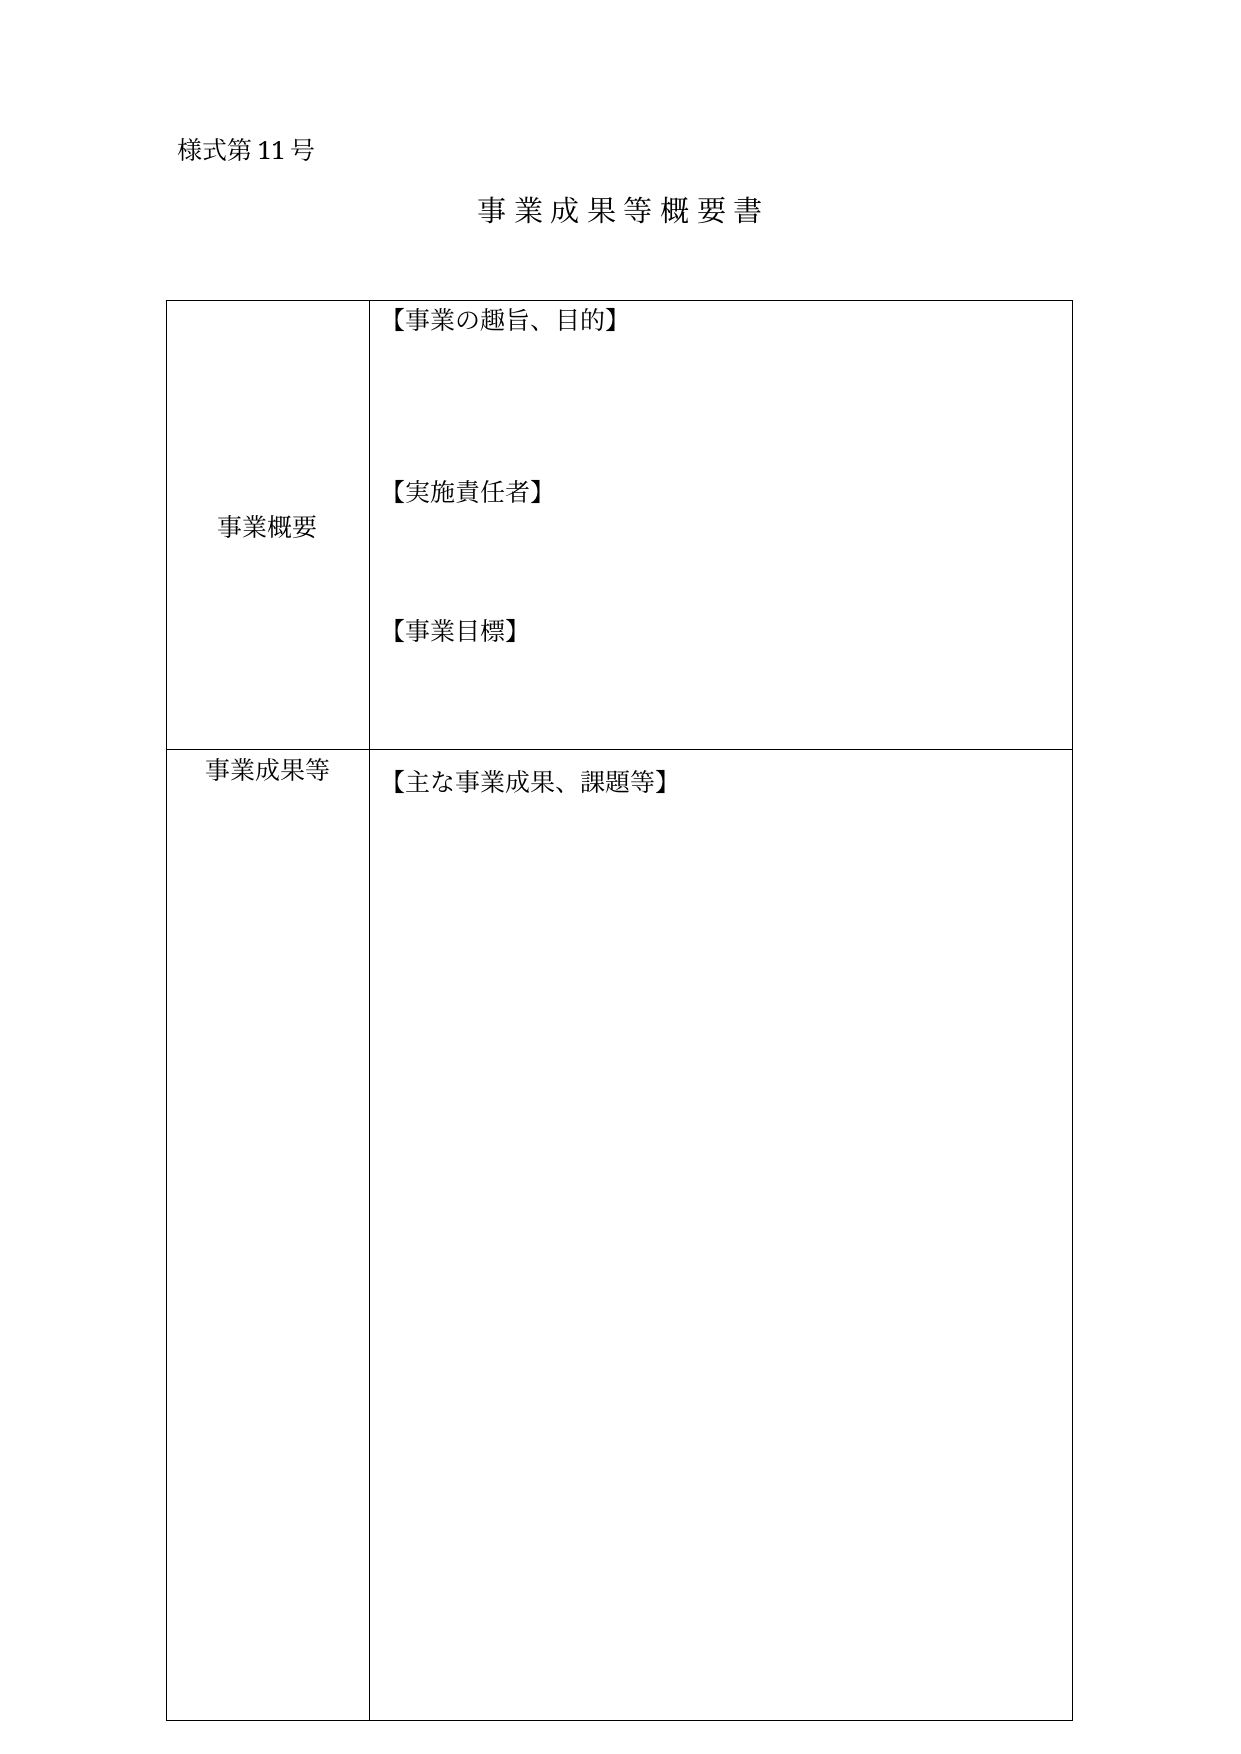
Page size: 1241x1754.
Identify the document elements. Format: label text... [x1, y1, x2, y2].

table_cell 事業成果等 [167, 750, 369, 1720]
table_header 事業概要 [167, 301, 369, 749]
table_header 【事業の趣旨、目的】 【実施責任者】 【事業目標】 [370, 301, 1072, 749]
text 様式第11号 [177, 118, 1063, 179]
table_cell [370, 750, 1072, 1720]
text 事 業 成 果 等 概 要 書 [177, 179, 1063, 239]
